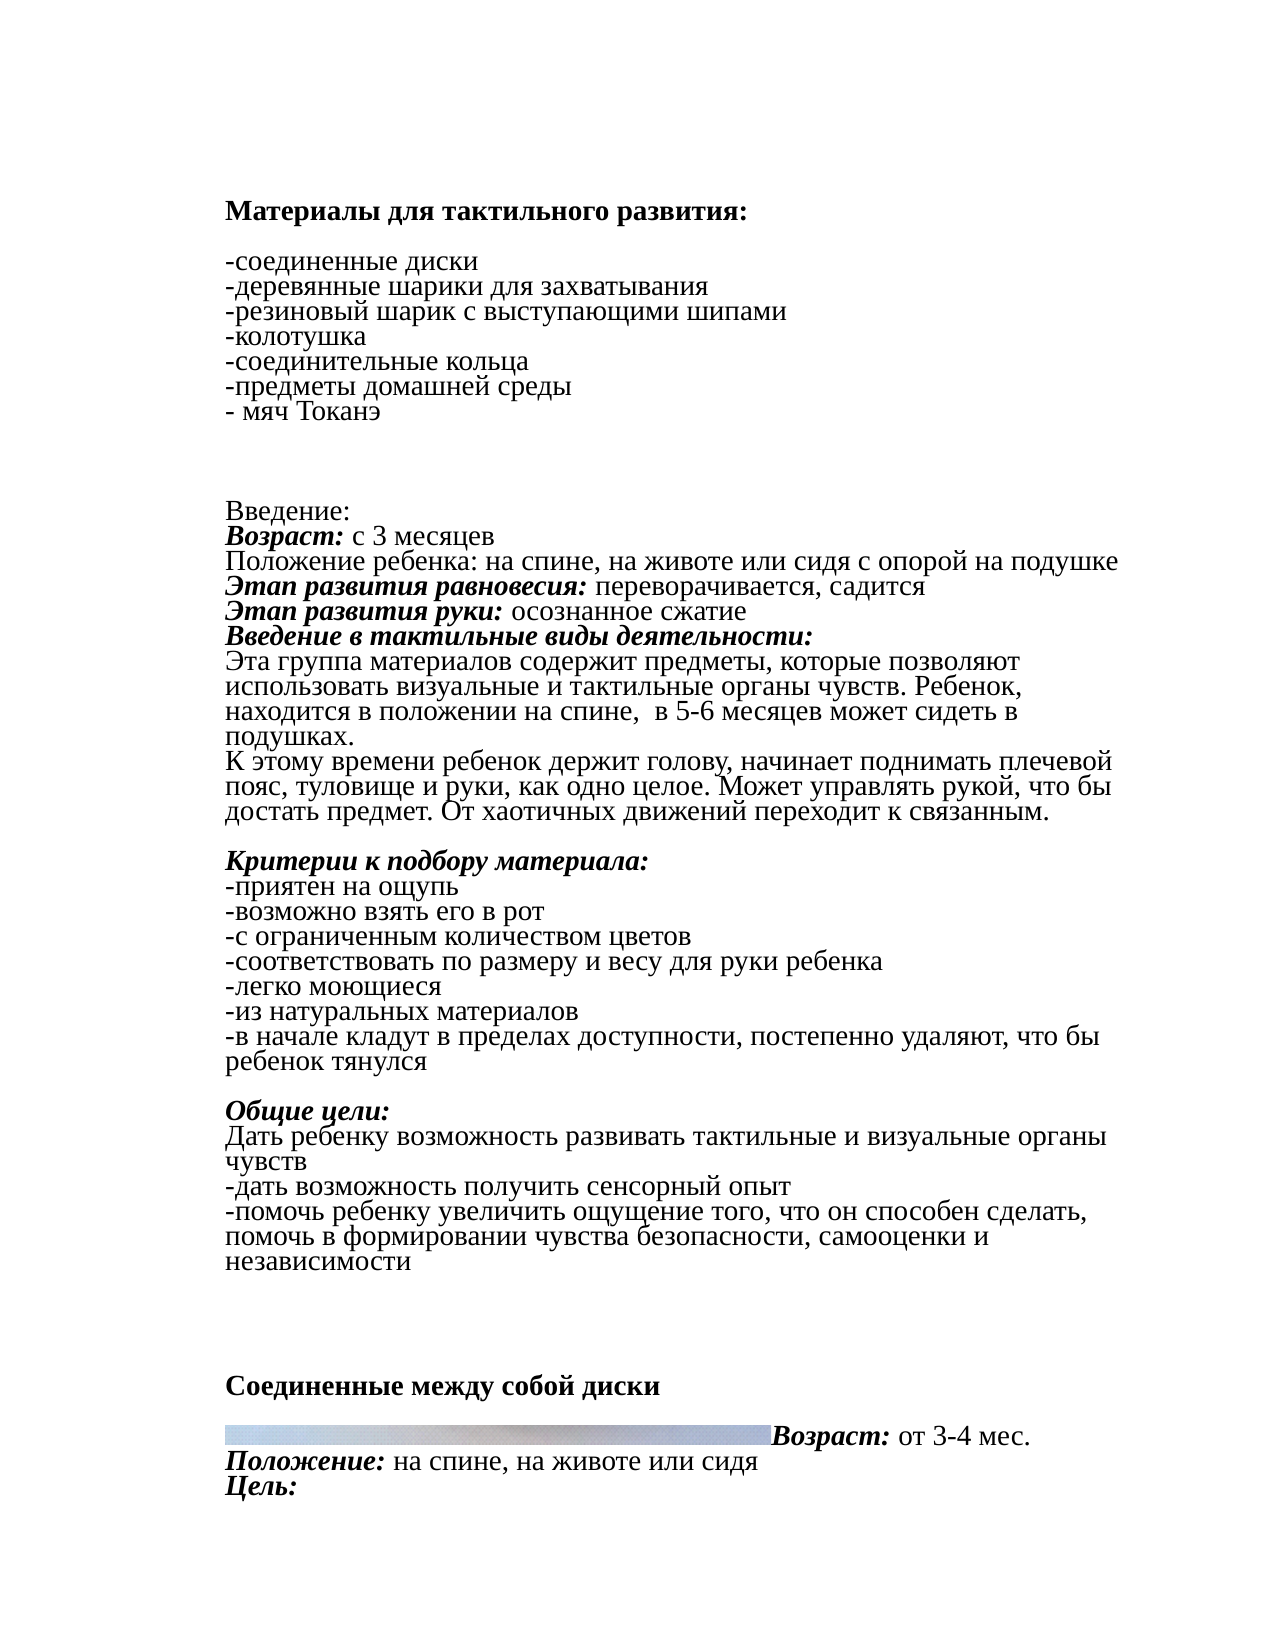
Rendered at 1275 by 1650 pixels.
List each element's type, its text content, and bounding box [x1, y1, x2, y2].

text Введение: [225, 500, 1125, 525]
text Соединенные между собой диски [225, 1375, 1125, 1400]
text Материалы для тактильного развития: [225, 200, 1125, 225]
text Введение в тактильные виды деятельности: [225, 625, 1125, 650]
text Дать ребенку возможность развивать тактильные и визуальные органы чувств [225, 1125, 1125, 1175]
text -возможно взять его в рот [225, 900, 1125, 925]
text -легко моющиеся [225, 975, 1125, 1000]
text - мяч Токанэ [225, 400, 1125, 425]
text -колотушка [225, 325, 1125, 350]
text -из натуральных материалов [225, 1000, 1125, 1025]
text Цель: [225, 1475, 1125, 1500]
text -соединенные диски [225, 250, 1125, 275]
text -соответствовать по размеру и весу для руки ребенка [225, 950, 1125, 975]
text Этап развития равновесия: переворачивается, садится [225, 575, 1125, 600]
text -предметы домашней среды [225, 375, 1125, 400]
text -помочь ребенку увеличить ощущение того, что он способен сделать, помочь в формировании чувства безопасности, самооценки и независимости [225, 1200, 1125, 1275]
text Этап развития руки: осознанное сжатие [225, 600, 1125, 625]
text -с ограниченным количеством цветов [225, 925, 1125, 950]
text Критерии к подбору материала: [225, 850, 1125, 875]
text -приятен на ощупь [225, 875, 1125, 900]
text Возраст: от 3-4 мес. [225, 1425, 1125, 1450]
text Общие цели: [225, 1100, 1125, 1125]
text -в начале кладут в пределах доступности, постепенно удаляют, что бы ребенок тянулся [225, 1025, 1125, 1075]
text Эта группа материалов содержит предметы, которые позволяют использовать визуальные и тактильные органы чувств. Ребенок, находится в положении на спине, в 5-6 месяцев может сидеть в подушках. [225, 650, 1125, 750]
text -соединительные кольца [225, 350, 1125, 375]
text Положение: на спине, на животе или сидя [225, 1450, 1125, 1475]
text К этому времени ребенок держит голову, начинает поднимать плечевой пояс, туловище и руки, как одно целое. Может управлять рукой, что бы достать предмет. От хаотичных движений переходит к связанным. [225, 750, 1125, 825]
text Возраст: с 3 месяцев [225, 525, 1125, 550]
text Положение ребенка: на спине, на животе или сидя с опорой на подушке [225, 550, 1125, 575]
text -деревянные шарики для захватывания [225, 275, 1125, 300]
text -резиновый шарик с выступающими шипами [225, 300, 1125, 325]
text -дать возможность получить сенсорный опыт [225, 1175, 1125, 1200]
